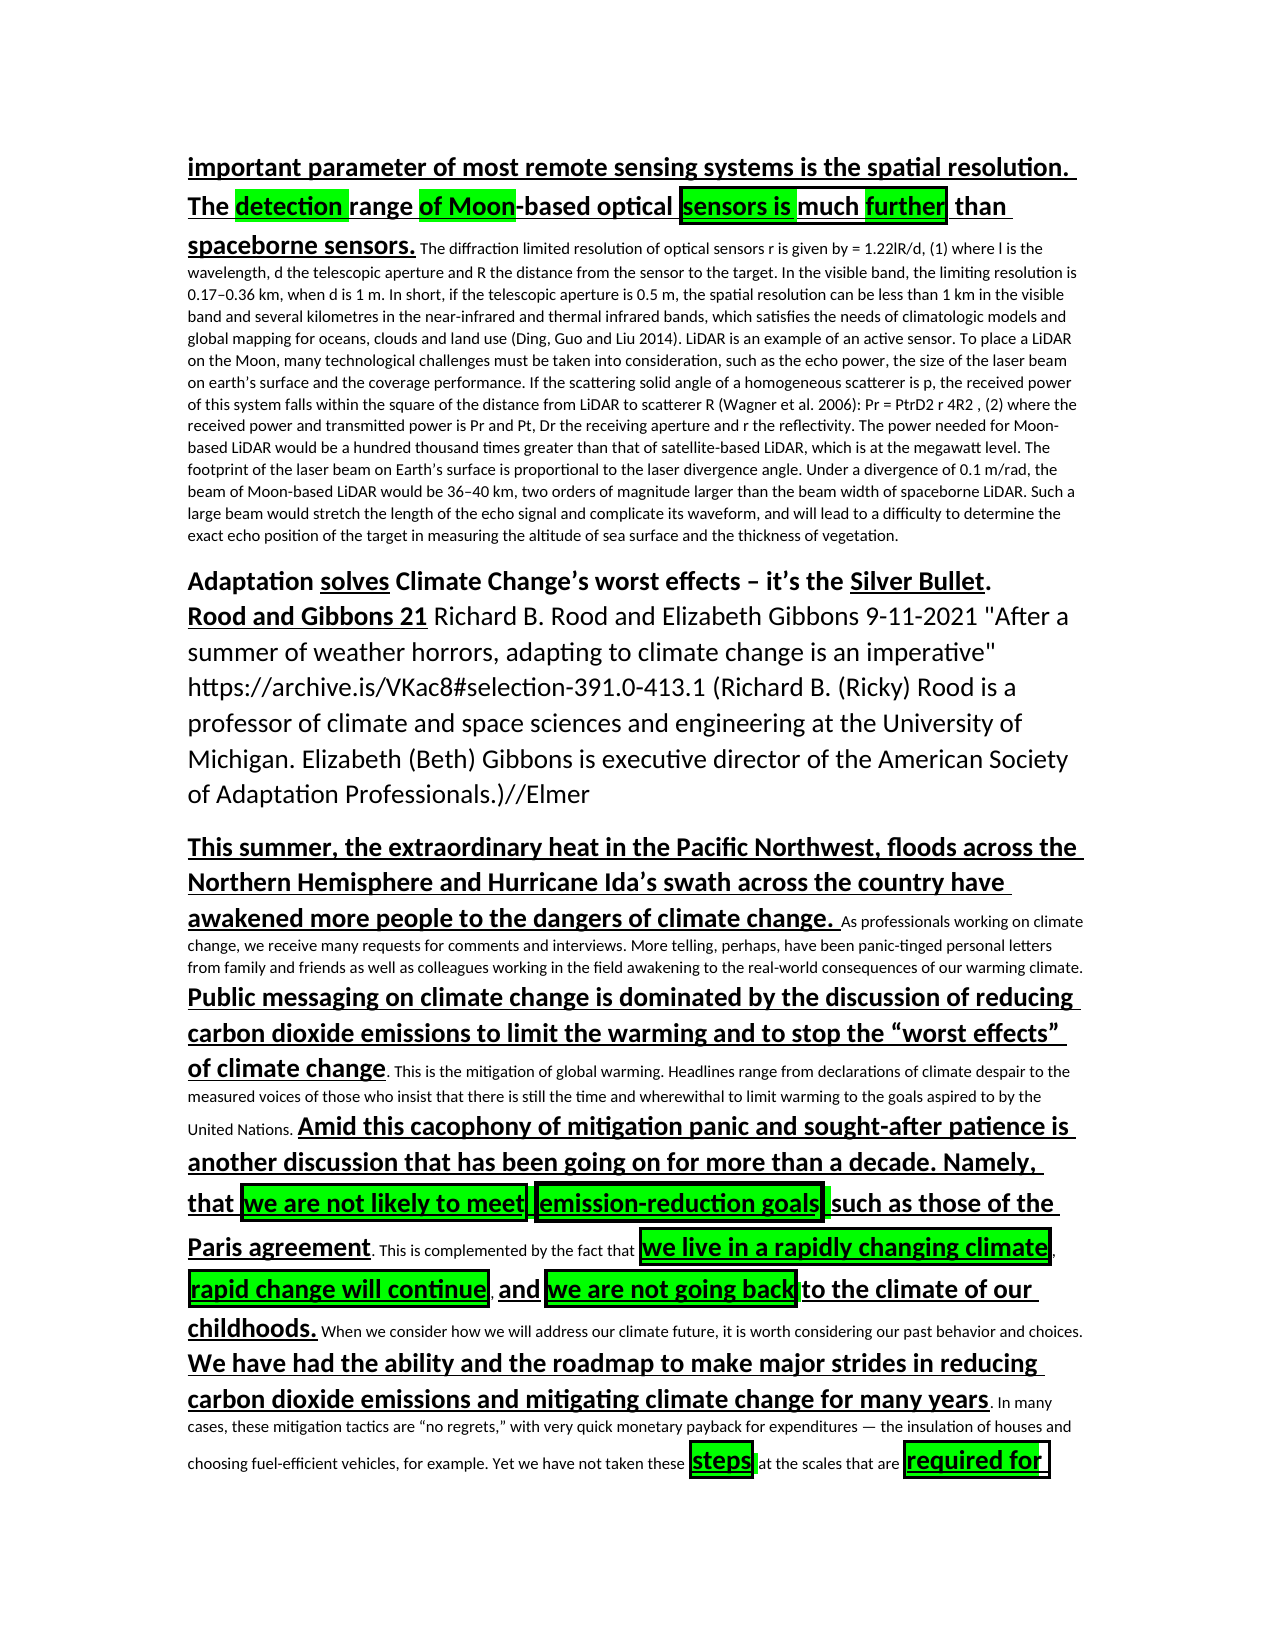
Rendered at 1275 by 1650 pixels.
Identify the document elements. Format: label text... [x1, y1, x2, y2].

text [187, 830, 1087, 1479]
text Rood and Gibbons 21 Richard B. Rood and Elizabeth Gibbons 9-11-2021 "After a summer of weather horrors, adapting to climate change is an imperative" https://archive.is/VKac8#selection-391.0-413.1 (Richard B. (Ricky) Rood is a professor of climate and space sciences and engineering at the University of Michigan. Elizabeth (Beth) Gibbons is executive director of the American Society of Adaptation Professionals.)//Elmer [187, 599, 1087, 810]
subtitle Adaptation solves Climate Change’s worst effects – it’s the Silver Bullet. [187, 564, 1087, 597]
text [187, 150, 1087, 545]
